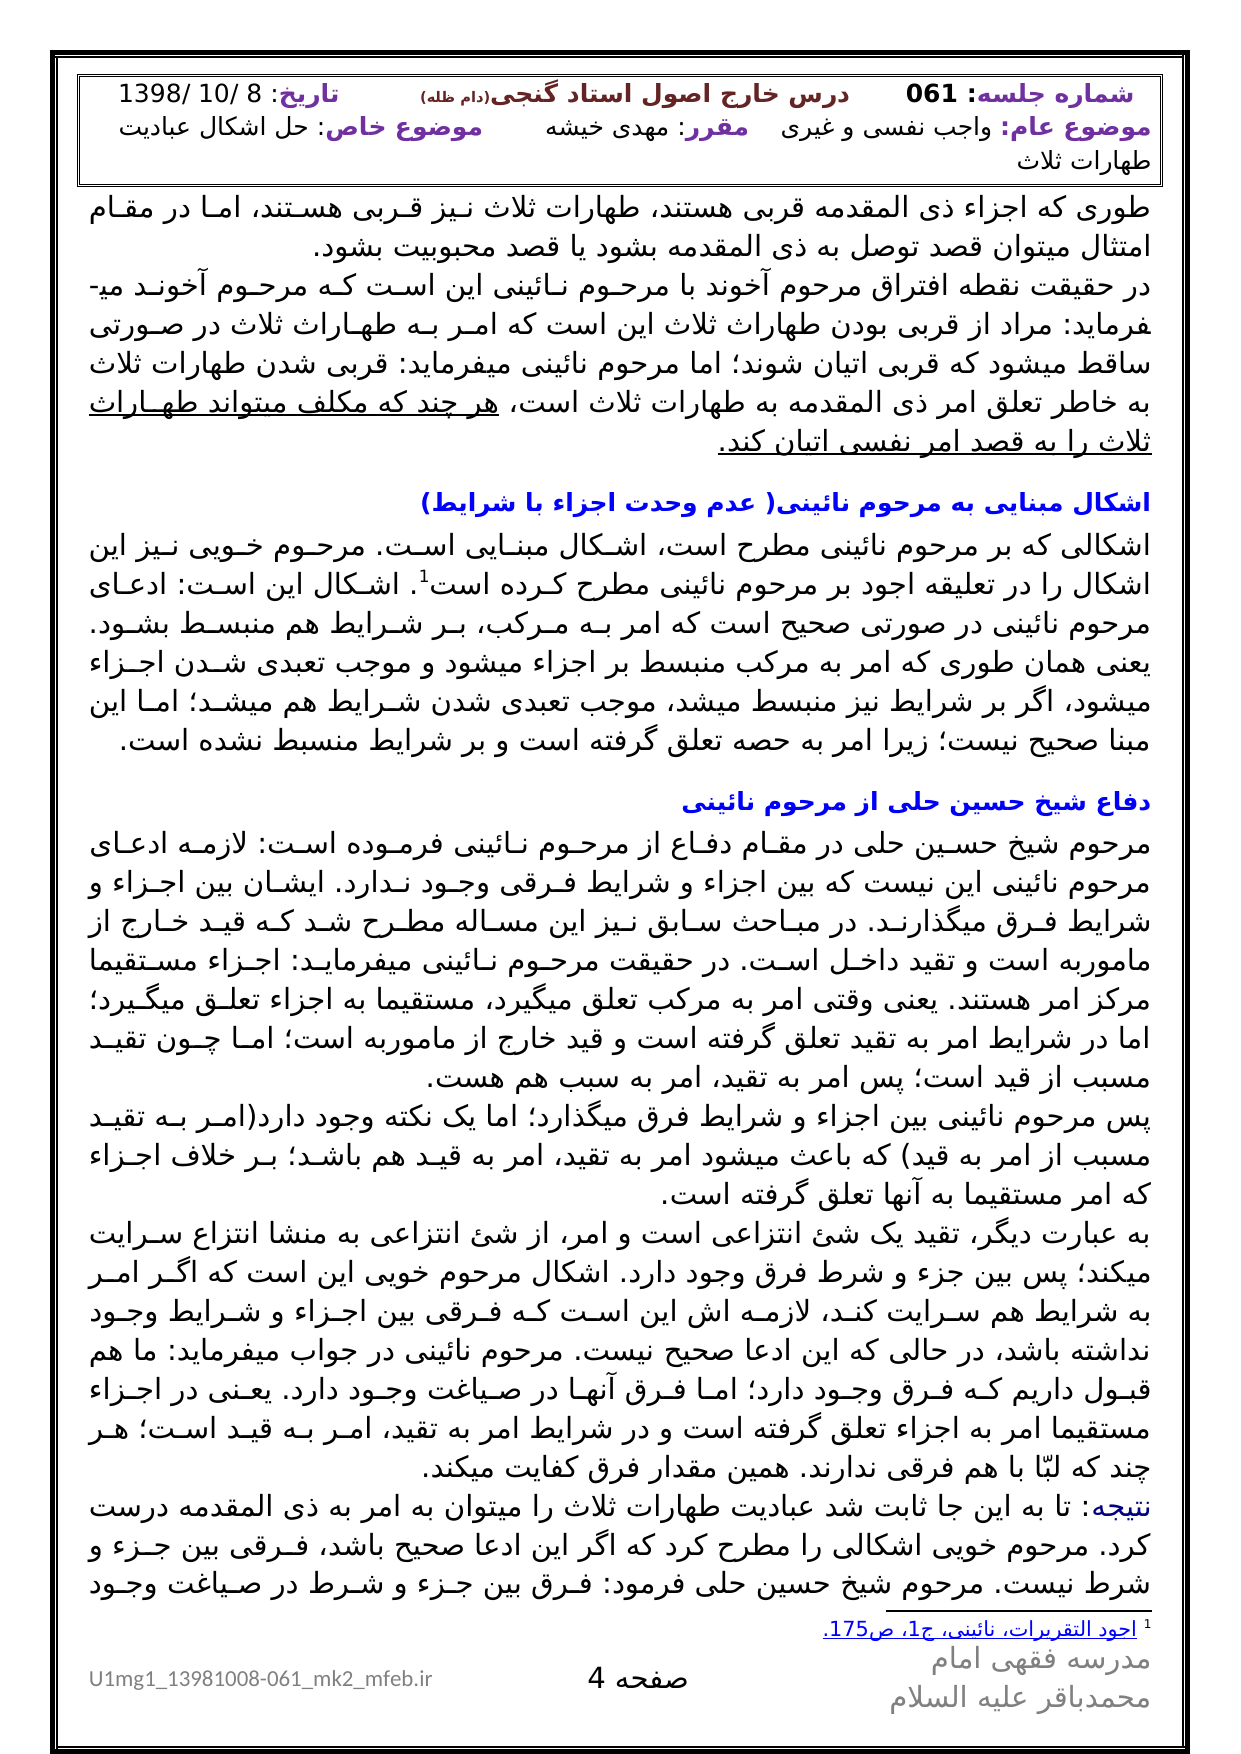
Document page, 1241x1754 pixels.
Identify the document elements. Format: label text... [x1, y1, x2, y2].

subtitle دفاع شیخ حسین حلی از مرحوم نائینی [89, 787, 1152, 816]
text مرحوم شیخ حسین حلی در مقام دفاع از مرحوم نائینی فرموده است: لازمه ادعای مرحوم نائینی این نیست که بین اجزاء و شرایط فرقی وجود ندارد. ایشان بین اجزاء و شرایط فرق میگذارند. در مباحث سابق نیز این مساله مطرح شد که قید خارج از ماموربه است و تقید داخل است. در حقیقت مرحوم نائینی میفرماید: اجزاء مستقیما مرکز امر هستند. یعنی وقتی امر به مرکب تعلق میگیرد، مستقیما به اجزاء تعلق میگیرد؛ اما در شرایط امر به تقید تعلق گرفته است و قید خارج از ماموربه است؛ اما چون تقید مسبب از قید است؛ پس امر به تقید، امر به سبب هم هست. [89, 827, 1152, 1094]
text در حقیقت نقطه افتراق مرحوم آخوند با مرحوم نائینی این است که مرحوم آخوند میفرماید: مراد از قربی بودن طهاراث ثلاث این است که امر به طهاراث ثلاث در صورتی ساقط میشود که قربی اتیان شوند؛ اما مرحوم نائینی میفرماید: قربی شدن طهارات ثلاث به خاطر تعلق امر ذی المقدمه به طهارات ثلاث است، هر چند که مکلف میتواند طهاراث ثلاث را به قصد امر نفسی اتیان کند. [89, 268, 1152, 458]
text اشکالی که بر مرحوم نائینی مطرح است، اشکال مبنایی است. مرحوم خویی نیز این اشکال را در تعلیقه اجود بر مرحوم نائینی مطرح کرده است. اشکال این است: ادعای مرحوم نائینی در صورتی صحیح است که امر به مرکب، بر شرایط هم منبسط بشود. یعنی همان طوری که امر به مرکب منبسط بر اجزاء میشود و موجب تعبدی شدن اجزاء میشود، اگر بر شرایط نیز منبسط میشد، موجب تعبدی شدن شرایط هم میشد؛ اما این مبنا صحیح نیست؛ زیرا امر به حصه تعلق گرفته است و بر شرایط منسبط نشده است. [89, 528, 1152, 757]
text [89, 191, 1152, 263]
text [89, 1489, 1152, 1601]
text پس مرحوم نائینی بین اجزاء و شرایط فرق میگذارد؛ اما یک نکته وجود دارد(امر به تقید مسبب از امر به قید) که باعث میشود امر به تقید، امر به قید هم باشد؛ بر خلاف اجزاء که امر مستقیما به آنها تعلق گرفته است. [89, 1099, 1152, 1211]
text به عبارت دیگر، تقید یک شئ انتزاعی است و امر، از شئ انتزاعی به منشا انتزاع سرایت میکند؛ پس بین جزء و شرط فرق وجود دارد. اشکال مرحوم خویی این است که اگر امر به شرایط هم سرایت کند، لازمه اش این است که فرقی بین اجزاء و شرایط وجود نداشته باشد، در حالی که این ادعا صحیح نیست. مرحوم نائینی در جواب میفرماید: ما هم قبول داریم که فرق وجود دارد؛ اما فرق آنها در صیاغت وجود دارد. یعنی در اجزاء مستقیما امر به اجزاء تعلق گرفته است و در شرایط امر به تقید، امر به قید است؛ هر چند که لبّا با هم فرقی ندارند. همین مقدار فرق کفایت میکند. [89, 1216, 1152, 1484]
subtitle اشکال مبنایی به مرحوم نائینی( عدم وحدت اجزاء با شرایط) [89, 488, 1152, 517]
